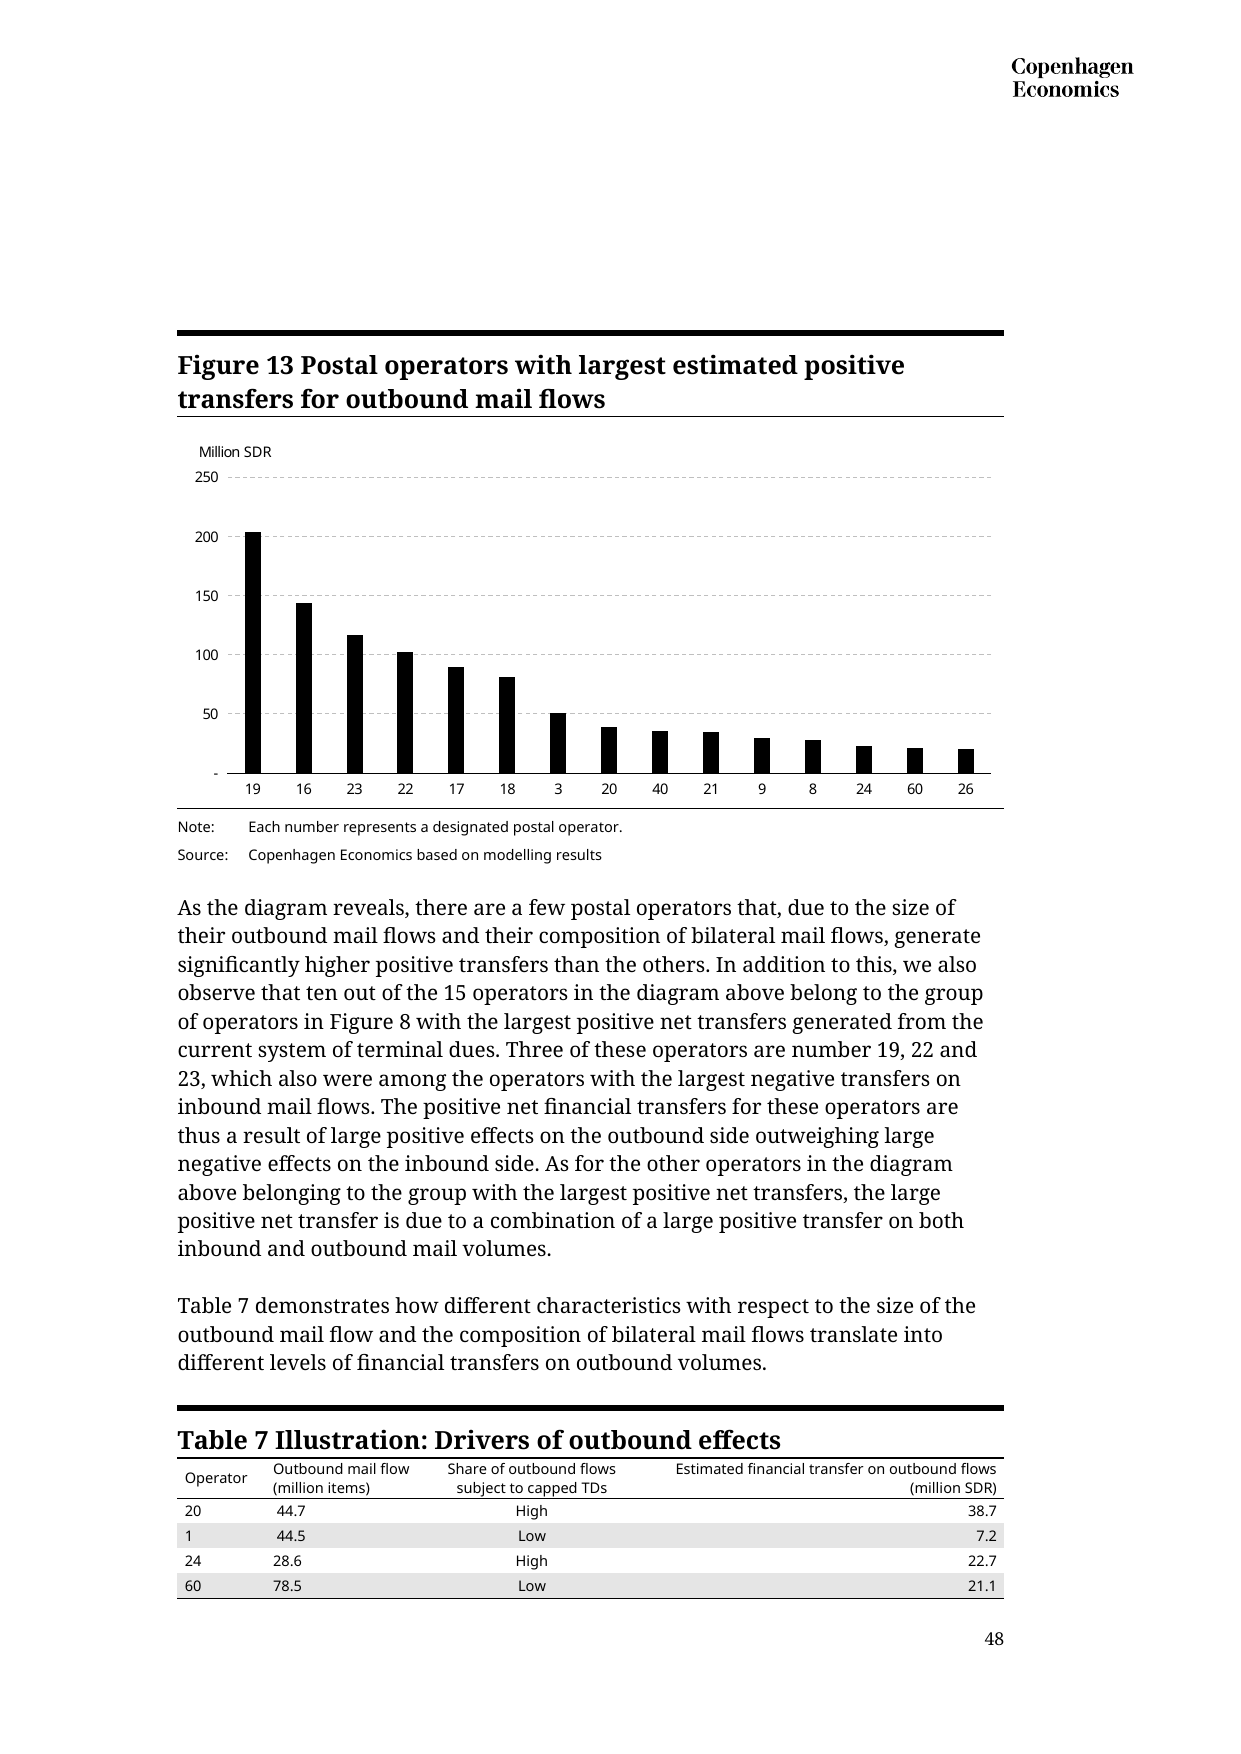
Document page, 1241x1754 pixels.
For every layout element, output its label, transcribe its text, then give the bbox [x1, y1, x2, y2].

table_header Table 7 Illustration: Drivers of outbound effects [177, 1411, 1004, 1457]
text Table 7 demonstrates how different characteristics with respect to the size of the outbound mail flow and the composition of bilateral mail flows translate into different levels of financial transfers on outbound volumes. [177, 1291, 1004, 1377]
text As the diagram reveals, there are a few postal operators that, due to the size of their outbound mail flows and their composition of bilateral mail flows, generate significantly higher positive transfers than the others. In addition to this, we also observe that ten out of the 15 operators in the diagram above belong to the group of operators in Figure 8 with the largest positive net transfers generated from the current system of terminal dues. Three of these operators are number 19, 22 and 23, which also were among the operators with the largest negative transfers on inbound mail flows. The positive net financial transfers for these operators are thus a result of large positive effects on the outbound side outweighing large negative effects on the inbound side. As for the other operators in the diagram above belonging to the group with the largest positive net transfers, the large positive net transfer is due to a combination of a large positive transfer on both inbound and outbound mail volumes. [177, 893, 1004, 1263]
table_cell [177, 419, 1004, 805]
table_cell [177, 1499, 1004, 1523]
table_cell Note: Each number represents a designated postal operator. Source: Copenhagen Economics based on modelling results [177, 809, 1004, 865]
table_header Figure 13 Postal operators with largest estimated positive transfers for outbound mail flows [177, 336, 1004, 416]
table_cell [177, 1548, 1004, 1573]
table_cell [177, 1459, 1004, 1498]
